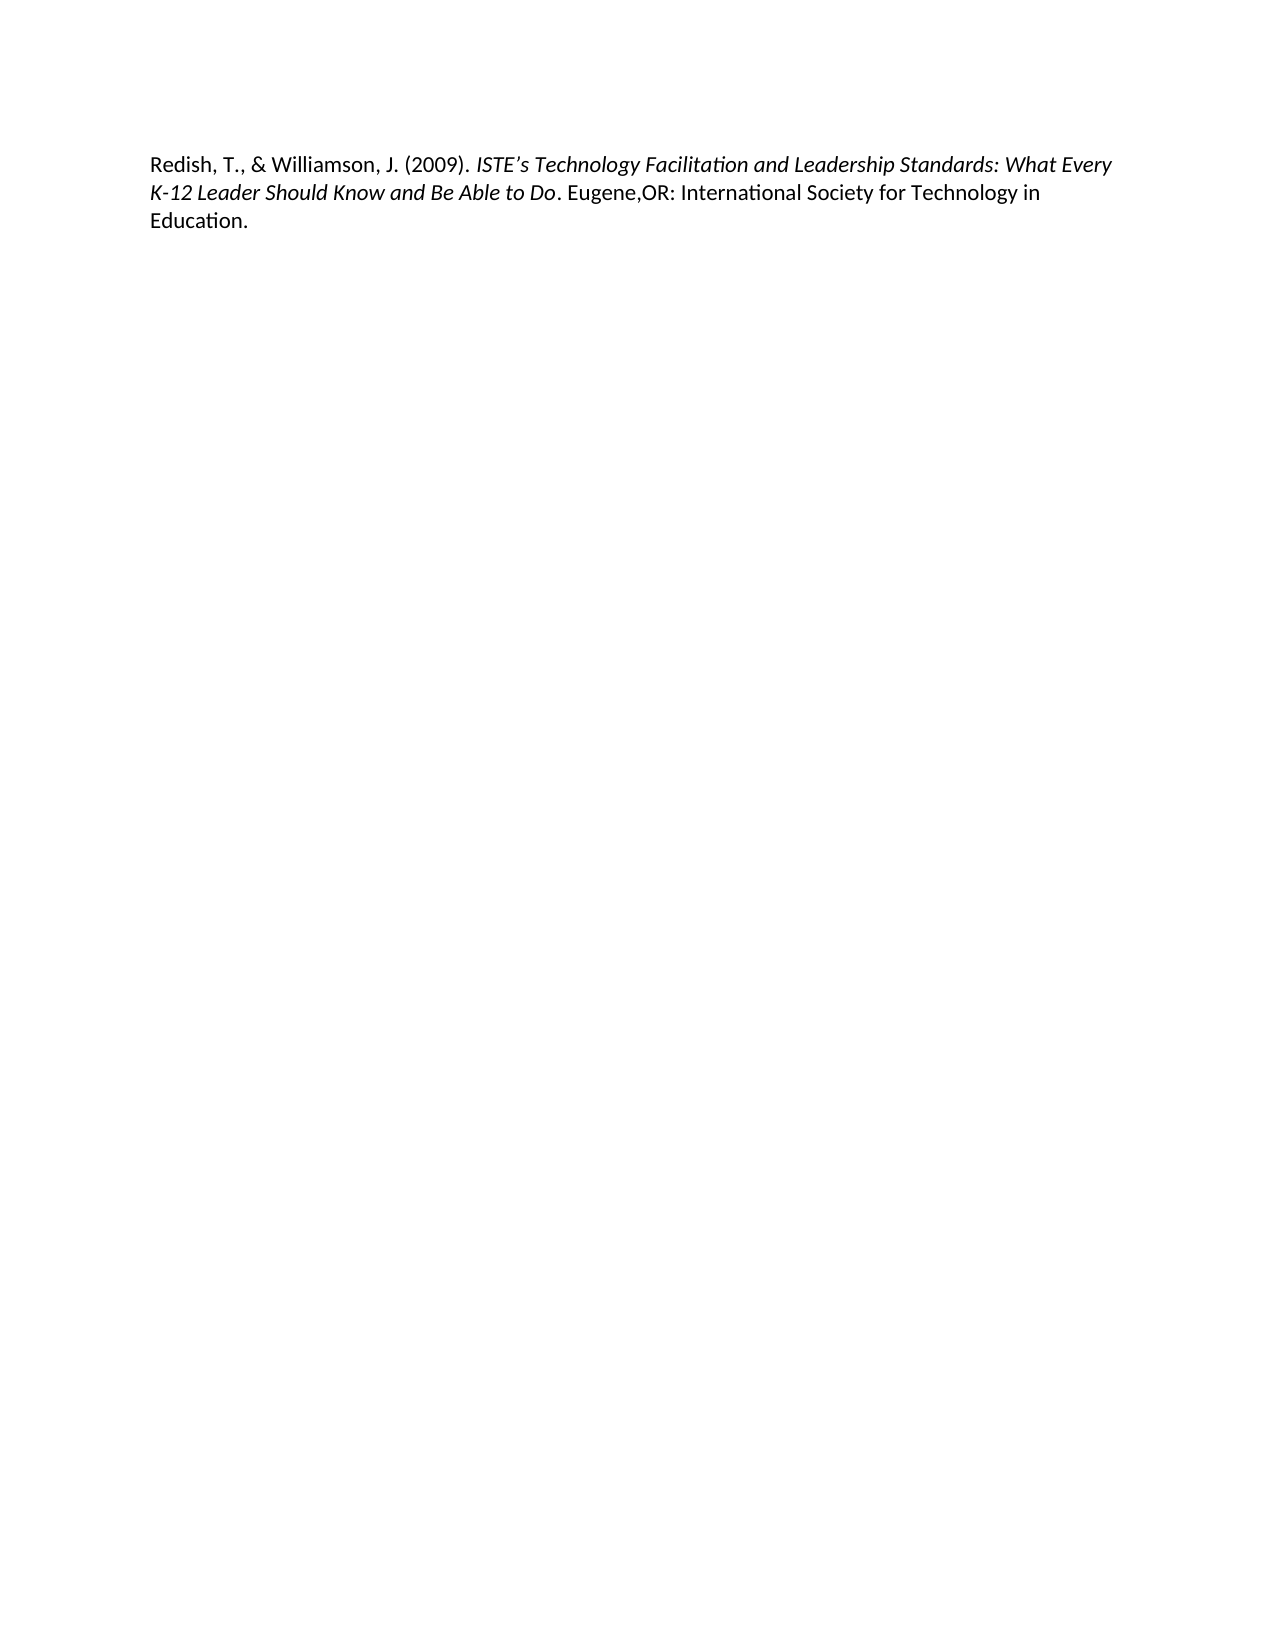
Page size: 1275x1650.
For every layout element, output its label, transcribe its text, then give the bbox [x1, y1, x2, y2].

text Redish, T., & Williamson, J. (2009). ISTE’s Technology Facilitation and Leadership Standards: What Every K-12 Leader Should Know and Be Able to Do. Eugene,OR: International Society for Technology in Education. [150, 150, 1125, 234]
